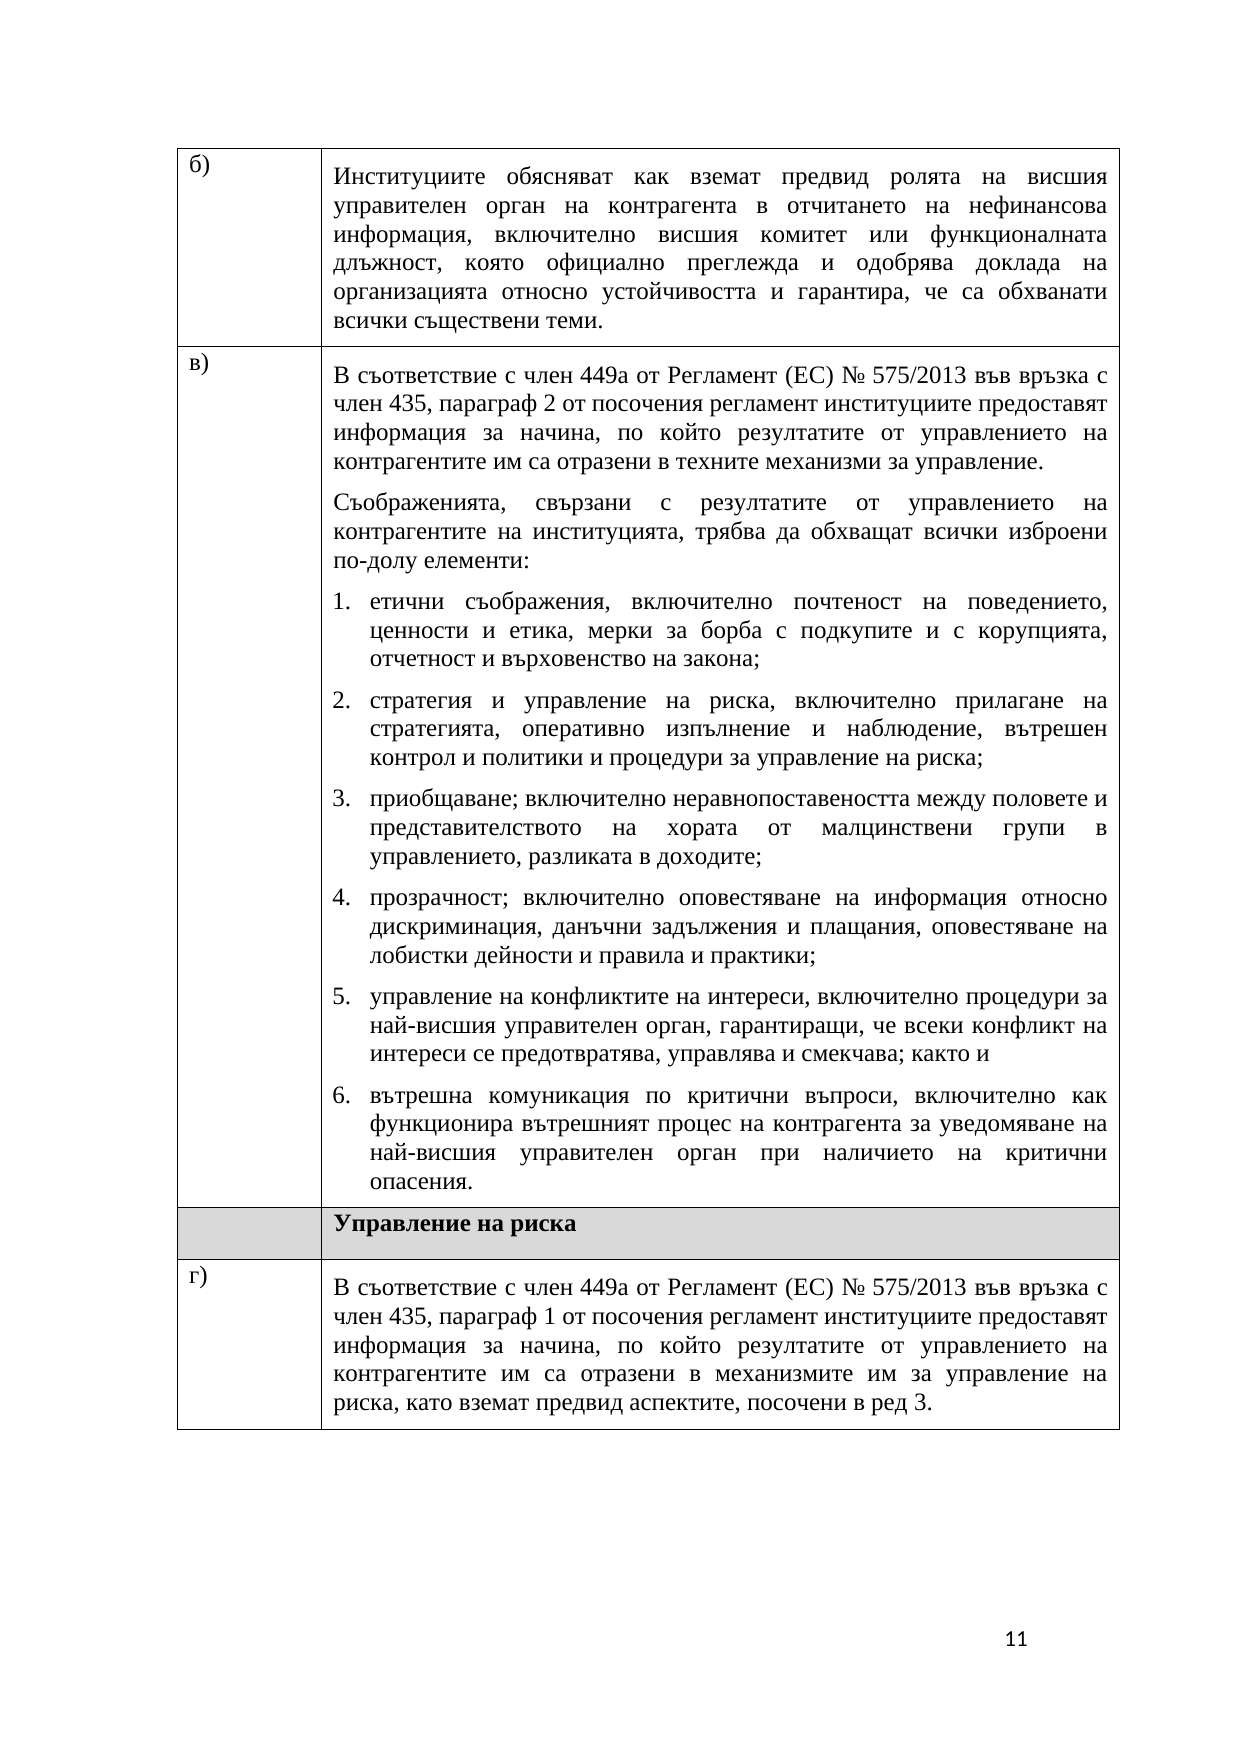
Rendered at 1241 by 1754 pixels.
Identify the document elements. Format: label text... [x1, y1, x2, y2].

table_cell Управление на риска [322, 1208, 1119, 1259]
table_cell В съответствие с член 449а от Регламент (ЕС) № 575/2013 във връзка с член 435, параграф 2 от посочения регламент институциите предоставят информация за начина, по който резултатите от управлението на контрагентите им са отразени в техните механизми за управление. Съображенията, свързани с резултатите от управлението на контрагентите на институцията, трябва да обхващат всички изброени по-долу елементи: етични съображения, включително почтеност на поведението, ценности и етика, мерки за борба с подкупите и с корупцията, отчетност и върховенство на закона; стратегия и управление на риска, включително прилагане на стратегията, оперативно изпълнение и наблюдение, вътрешен контрол и политики и процедури за управление на риска; приобщаване; включително неравнопоставеността между половете и представителството на хората от малцинствени групи в управлението, разликата в доходите; прозрачност; включително оповестяване на информация относно дискриминация, данъчни задължения и плащания, оповестяване на лобистки дейности и правила и практики; управление на конфликтите на интереси, включително процедури за най-висшия управителен орган, гарантиращи, че всеки конфликт на интереси се предотвратява, управлява и смекчава; както и вътрешна комуникация по критични въпроси, включително как функционира вътрешният процес на контрагента за уведомяване на най-висшия управителен орган при наличието на критични опасения. [322, 347, 1119, 1207]
table_cell г) [178, 1260, 321, 1428]
table_cell В съответствие с член 449а от Регламент (ЕС) № 575/2013 във връзка с член 435, параграф 1 от посочения регламент институциите предоставят информация за начина, по който резултатите от управлението на контрагентите им са отразени в механизмите им за управление на риска, като вземат предвид аспектите, посочени в ред 3. [322, 1260, 1119, 1428]
table_cell Институциите обясняват как вземат предвид ролята на висшия управителен орган на контрагента в отчитането на нефинансова информация, включително висшия комитет или функционалната длъжност, която официално преглежда и одобрява доклада на организацията относно устойчивостта и гарантира, че са обхванати всички съществени теми. [322, 149, 1119, 346]
table_cell б) [178, 149, 321, 346]
table_cell [178, 1208, 321, 1259]
table_cell в) [178, 347, 321, 1207]
